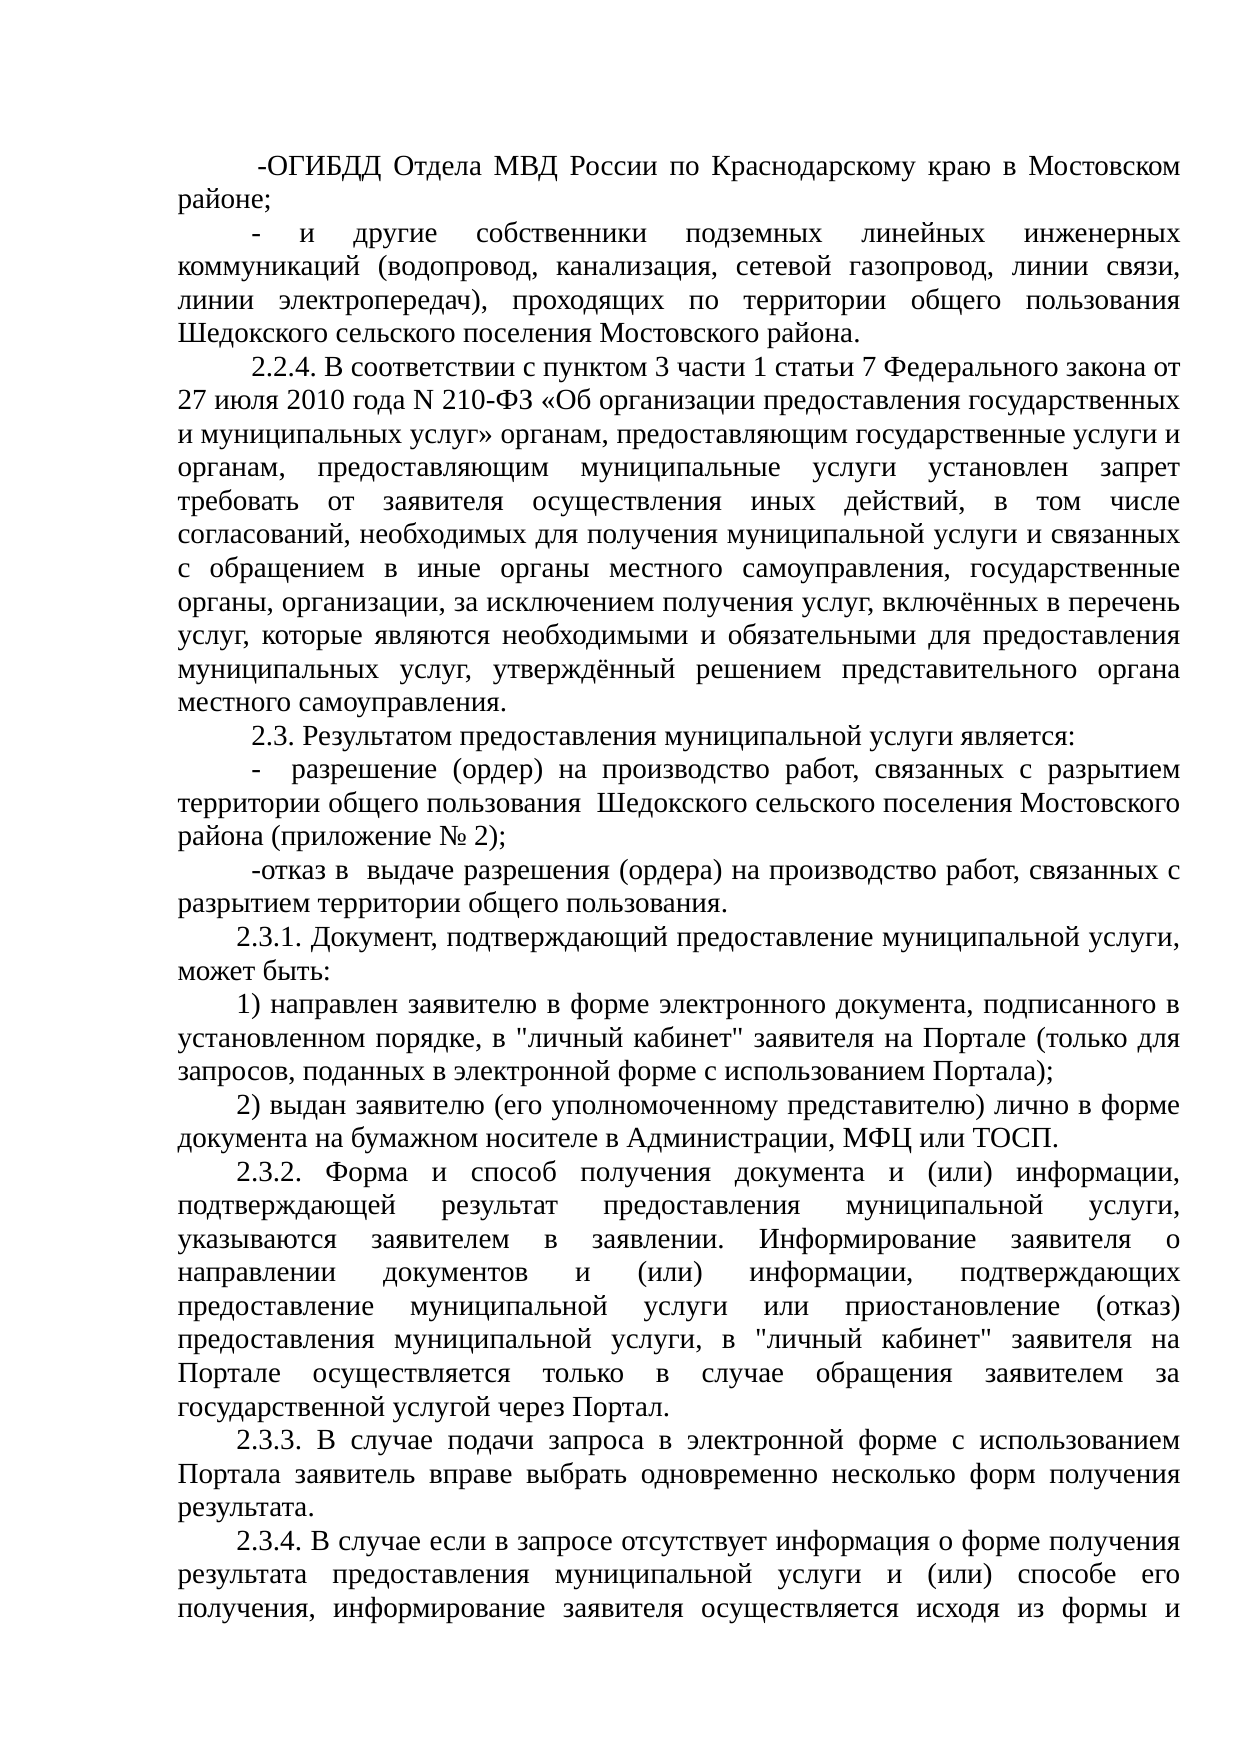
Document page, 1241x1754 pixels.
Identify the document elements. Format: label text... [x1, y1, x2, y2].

text 2.3.2. Форма и способ получения документа и (или) информации, подтверждающей результат предоставления муниципальной услуги, указываются заявителем в заявлении. Информирование заявителя о направлении документов и (или) информации, подтверждающих предоставление муниципальной услуги или приостановление (отказ) предоставления муниципальной услуги, в "личный кабинет" заявителя на Портале осуществляется только в случае обращения заявителем за государственной услугой через Портал. [177, 1154, 1181, 1422]
text -отказ в выдаче разрешения (ордера) на производство работ, связанных с разрытием территории общего пользования. [177, 852, 1181, 919]
text -ОГИБДД Отдела МВД России по Краснодарскому краю в Мостовском районе; [177, 148, 1181, 215]
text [177, 1523, 1181, 1623]
text - разрешение (ордер) на производство работ, связанных с разрытием территории общего пользования Шедокского сельского поселения Мостовского района (приложение № 2); [177, 751, 1181, 852]
text 2.3.1. Документ, подтверждающий предоставление муниципальной услуги, может быть: [177, 919, 1181, 986]
text 1) направлен заявителю в форме электронного документа, подписанного в установленном порядке, в "личный кабинет" заявителя на Портале (только для запросов, поданных в электронной форме с использованием Портала); [177, 986, 1181, 1087]
text 2) выдан заявителю (его уполномоченному представителю) лично в форме документа на бумажном носителе в Администрации, МФЦ или ТОСП. [177, 1087, 1181, 1154]
text - и другие собственники подземных линейных инженерных коммуникаций (водопровод, канализация, сетевой газопровод, линии связи, линии электропередач), проходящих по территории общего пользования Шедокского сельского поселения Мостовского района. [177, 215, 1181, 349]
text 2.2.4. В соответствии с пунктом 3 части 1 статьи 7 Федерального закона от 27 июля 2010 года N 210-ФЗ «Об организации предоставления государственных и муниципальных услуг» органам, предоставляющим государственные услуги и органам, предоставляющим муниципальные услуги установлен запрет требовать от заявителя осуществления иных действий, в том числе согласований, необходимых для получения муниципальной услуги и связанных с обращением в иные органы местного самоуправления, государственные органы, организации, за исключением получения услуг, включённых в перечень услуг, которые являются необходимыми и обязательными для предоставления муниципальных услуг, утверждённый решением представительного органа местного самоуправления. [177, 349, 1181, 718]
text 2.3.3. В случае подачи запроса в электронной форме с использованием Портала заявитель вправе выбрать одновременно несколько форм получения результата. [177, 1422, 1181, 1523]
text 2.3. Результатом предоставления муниципальной услуги является: [177, 718, 1181, 751]
